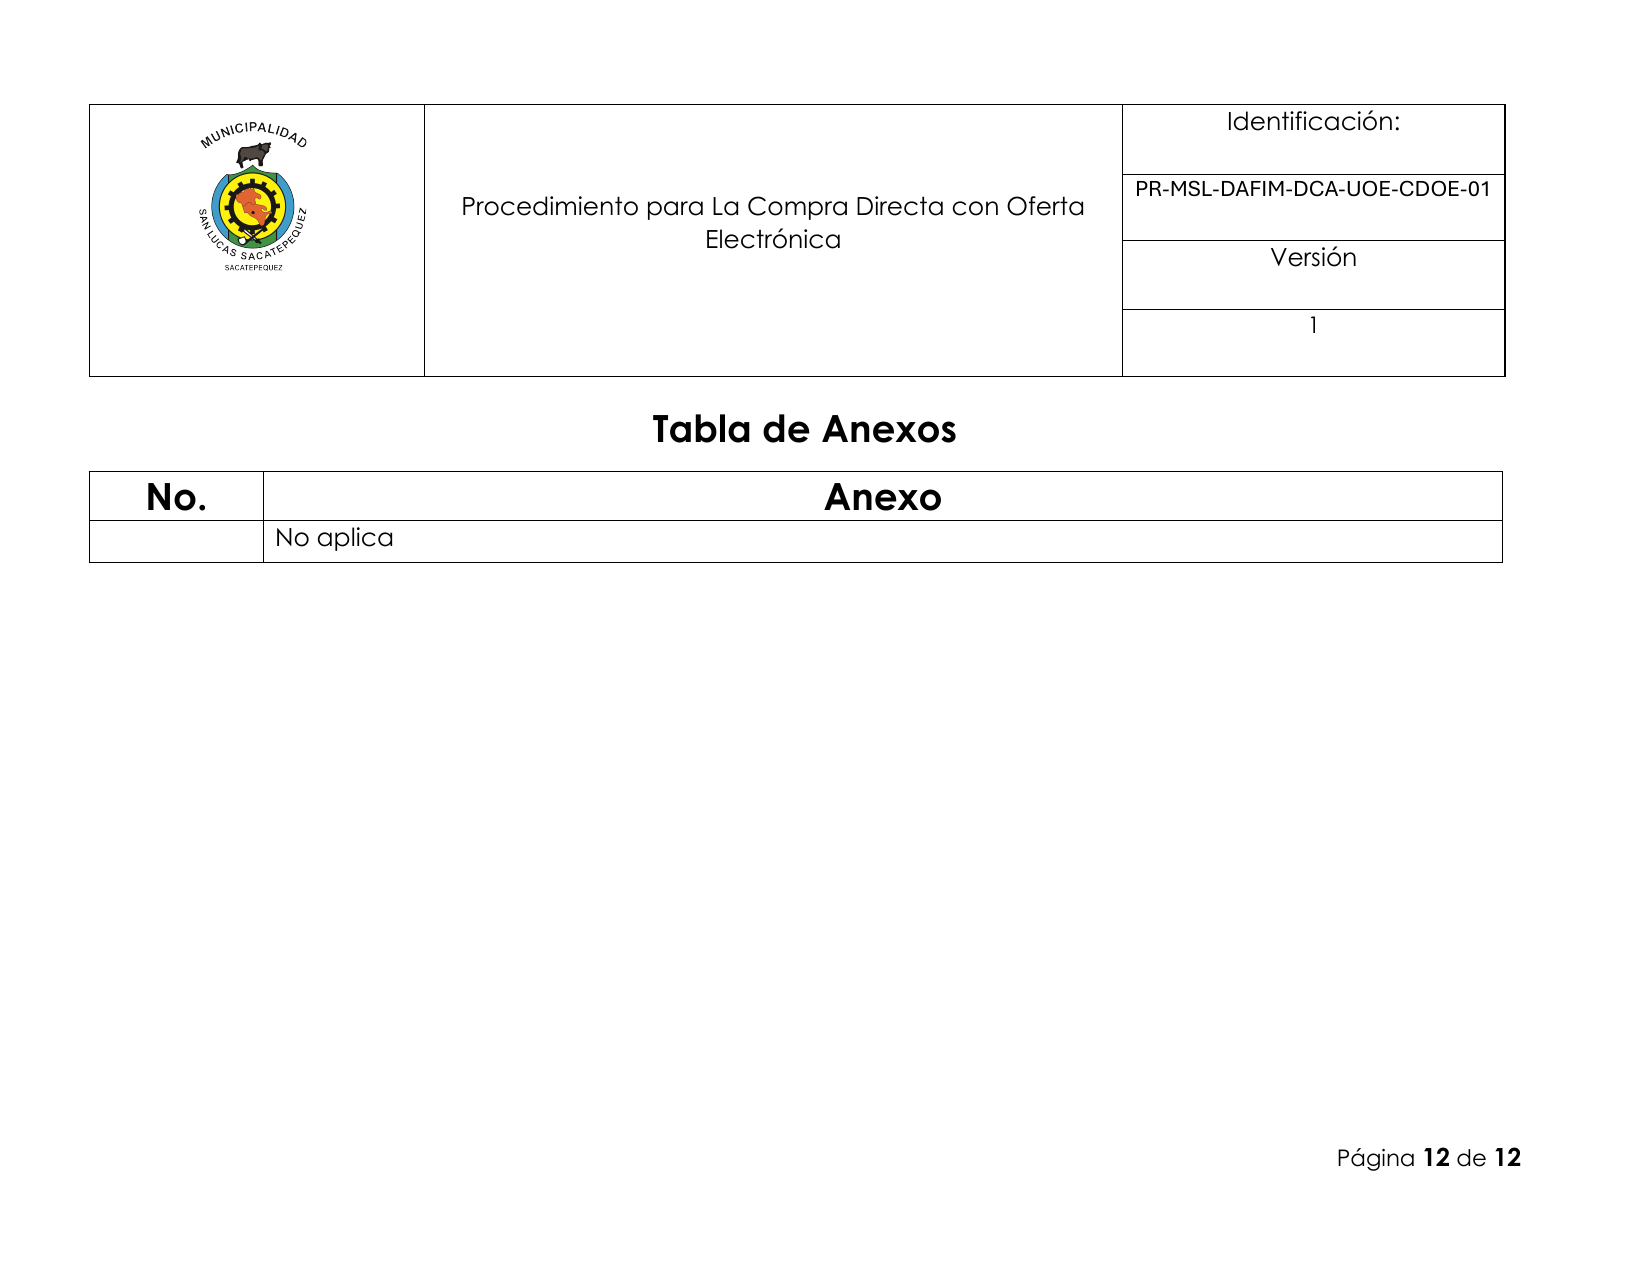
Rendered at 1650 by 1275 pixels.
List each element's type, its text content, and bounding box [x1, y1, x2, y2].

table_cell [90, 521, 263, 562]
table_cell No aplica [264, 521, 1502, 562]
table_header No. [90, 472, 263, 520]
table_header Anexo [264, 472, 1502, 520]
picture [199, 122, 307, 271]
text Tabla de Anexos [89, 405, 1521, 451]
